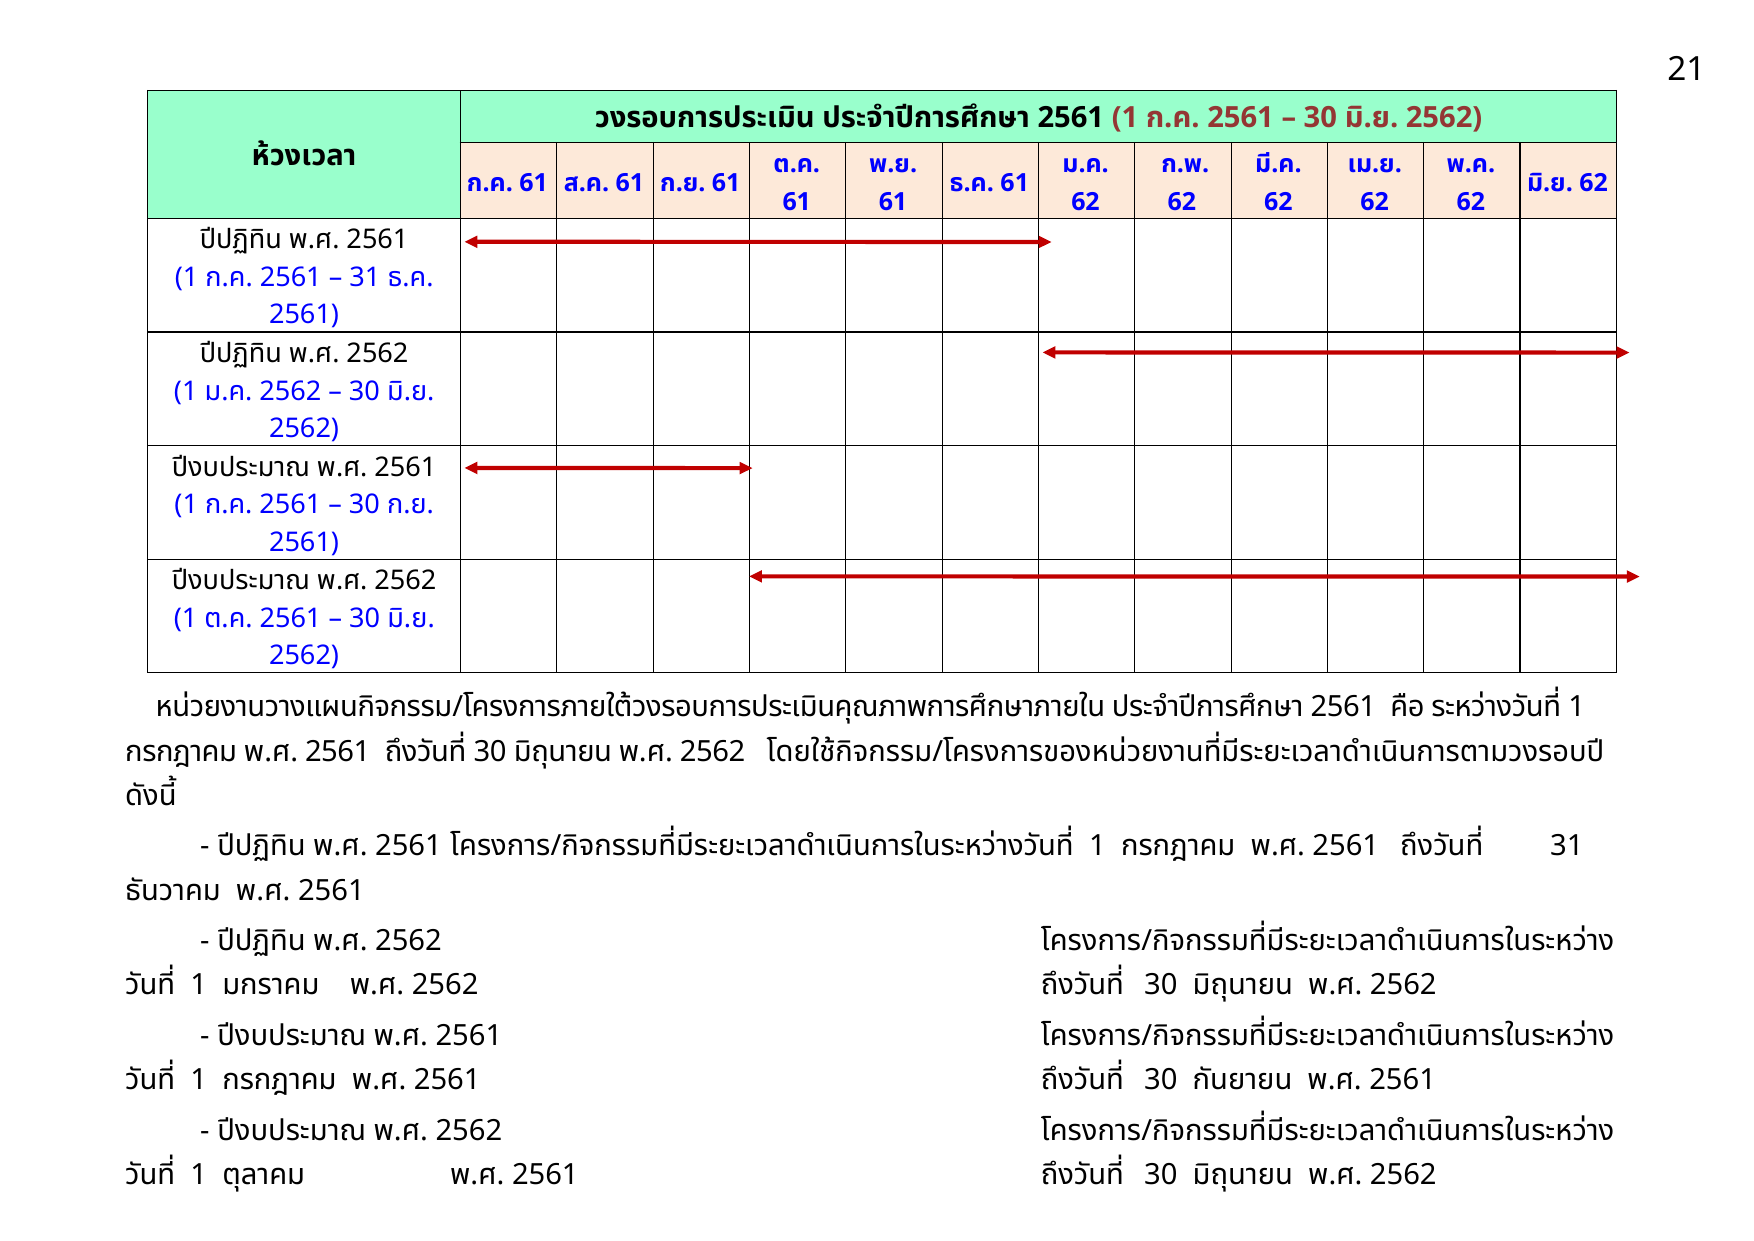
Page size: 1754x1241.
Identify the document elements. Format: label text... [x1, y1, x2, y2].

table_cell [1521, 333, 1616, 350]
table_cell ส.ค. 61 [557, 143, 653, 218]
table_cell [750, 560, 845, 575]
table_cell เม.ย. 62 [1328, 143, 1423, 218]
table_cell [1232, 355, 1327, 445]
table_cell [1521, 560, 1616, 574]
table_cell [654, 560, 749, 672]
table_cell [557, 560, 653, 672]
table_cell ม.ค. 62 [1039, 143, 1134, 218]
table_cell [1424, 219, 1519, 331]
table_cell [1424, 579, 1519, 672]
table_cell [1232, 446, 1327, 558]
table_cell [1328, 355, 1423, 445]
table_cell [1232, 560, 1327, 574]
table_cell [1135, 579, 1231, 672]
table_cell มิ.ย. 62 [1521, 143, 1616, 218]
table_cell ปีงบประมาณ พ.ศ. 2562 (1 ต.ค. 2561 – 30 มิ.ย. 2562) [148, 560, 460, 672]
table_cell [750, 219, 845, 239]
text - ปีปฏิทิน พ.ศ. 2561 โครงการ/กิจกรรมที่มีระยะเวลาดำเนินการในระหว่างวันที่ 1 กรกฎาคม พ.ศ. 2561 ถึงวันที่ 31 ธันวาคม พ.ศ. 2561 [125, 824, 1639, 913]
text - ปีปฏิทิน พ.ศ. 2562 โครงการ/กิจกรรมที่มีระยะเวลาดำเนินการในระหว่างวันที่ 1 มกราคม พ.ศ. 2562 ถึงวันที่ 30 มิถุนายน พ.ศ. 2562 [125, 919, 1639, 1008]
text - ปีงบประมาณ พ.ศ. 2561 โครงการ/กิจกรรมที่มีระยะเวลาดำเนินการในระหว่างวันที่ 1 กรกฎาคม พ.ศ. 2561 ถึงวันที่ 30 กันยายน พ.ศ. 2561 [125, 1014, 1639, 1103]
table_cell [1135, 446, 1231, 558]
text - ปีงบประมาณ พ.ศ. 2562 โครงการ/กิจกรรมที่มีระยะเวลาดำเนินการในระหว่างวันที่ 1 ตุลาคม พ.ศ. 2561 ถึงวันที่ 30 มิถุนายน พ.ศ. 2562 [125, 1109, 1639, 1197]
table_cell [1039, 560, 1134, 574]
table_cell ปีงบประมาณ พ.ศ. 2561 (1 ก.ค. 2561 – 30 ก.ย. 2561) [148, 446, 460, 558]
table_cell [750, 333, 845, 445]
table_cell [846, 219, 942, 239]
table_cell [943, 333, 1038, 445]
table_cell [750, 446, 845, 558]
table_cell ก.ค. 61 [461, 143, 556, 218]
table_cell [1328, 446, 1423, 558]
table_cell ปีปฏิทิน พ.ศ. 2561 (1 ก.ค. 2561 – 31 ธ.ค. 2561) [148, 219, 460, 331]
table_cell [557, 244, 653, 331]
table_cell [1328, 560, 1423, 574]
table_cell [846, 446, 942, 558]
table_cell [846, 579, 942, 672]
table_cell [1424, 446, 1519, 558]
table_cell [1424, 355, 1519, 445]
table_cell [1521, 579, 1616, 672]
table_header วงรอบการประเมิน ประจำปีการศึกษา 2561 (1 ก.ค. 2561 – 30 มิ.ย. 2562) [461, 91, 1616, 142]
table_cell [1521, 446, 1616, 558]
table_cell [1521, 219, 1616, 331]
table_header ห้วงเวลา [148, 91, 460, 218]
table_cell [461, 219, 556, 331]
table_cell ต.ค. 61 [750, 143, 845, 218]
table_cell [943, 579, 1038, 672]
table_cell พ.ย. 61 [846, 143, 942, 218]
table_cell [750, 244, 845, 331]
table_cell [1232, 219, 1327, 331]
table_cell [1135, 333, 1231, 350]
table_cell [461, 333, 556, 445]
table_cell [557, 471, 653, 558]
table_cell [1039, 579, 1134, 672]
table_cell [943, 560, 1038, 574]
table_cell [1328, 333, 1423, 350]
table_cell [1135, 219, 1231, 331]
table_cell [1328, 219, 1423, 331]
table_cell [654, 446, 749, 466]
table_cell [1328, 579, 1423, 672]
table_cell [1135, 355, 1231, 445]
table_cell ปีปฏิทิน พ.ศ. 2562 (1 ม.ค. 2562 – 30 มิ.ย. 2562) [148, 333, 460, 445]
table_cell [1521, 355, 1616, 445]
table_cell [461, 560, 556, 672]
table_cell มี.ค. 62 [1232, 143, 1327, 218]
table_cell พ.ค. 62 [1424, 143, 1519, 218]
table_cell ธ.ค. 61 [943, 143, 1038, 218]
table_cell [1039, 219, 1134, 331]
table_cell [1232, 579, 1327, 672]
table_cell [1135, 560, 1231, 574]
table_cell ก.พ. 62 [1135, 143, 1231, 218]
table_cell [943, 245, 1038, 331]
table_cell [557, 333, 653, 445]
table_cell [654, 244, 749, 331]
table_cell [461, 446, 556, 558]
table_cell [654, 333, 749, 445]
table_cell [1039, 446, 1134, 558]
table_cell [1424, 560, 1519, 574]
table_cell [846, 560, 942, 574]
table_cell [1232, 333, 1327, 350]
table_cell [1039, 333, 1134, 445]
table_cell [1424, 333, 1519, 350]
table_cell [846, 244, 942, 331]
table_cell [846, 333, 942, 445]
table_cell [557, 219, 653, 239]
table_cell [557, 446, 653, 465]
table_cell ก.ย. 61 [654, 143, 749, 218]
table_cell [654, 471, 749, 558]
table_cell [943, 446, 1038, 558]
text หน่วยงานวางแผนกิจกรรม/โครงการภายใต้วงรอบการประเมินคุณภาพการศึกษาภายใน ประจำปีการศึกษา 2561 คือ ระหว่างวันที่ 1 กรกฎาคม พ.ศ. 2561 ถึงวันที่ 30 มิถุนายน พ.ศ. 2562 โดยใช้กิจกรรม/โครงการของหน่วยงานที่มีระยะเวลาดำเนินการตามวงรอบปี ดังนี้ [125, 686, 1639, 818]
table_cell [750, 578, 845, 672]
table_cell [654, 219, 749, 239]
table_cell [943, 219, 1038, 239]
